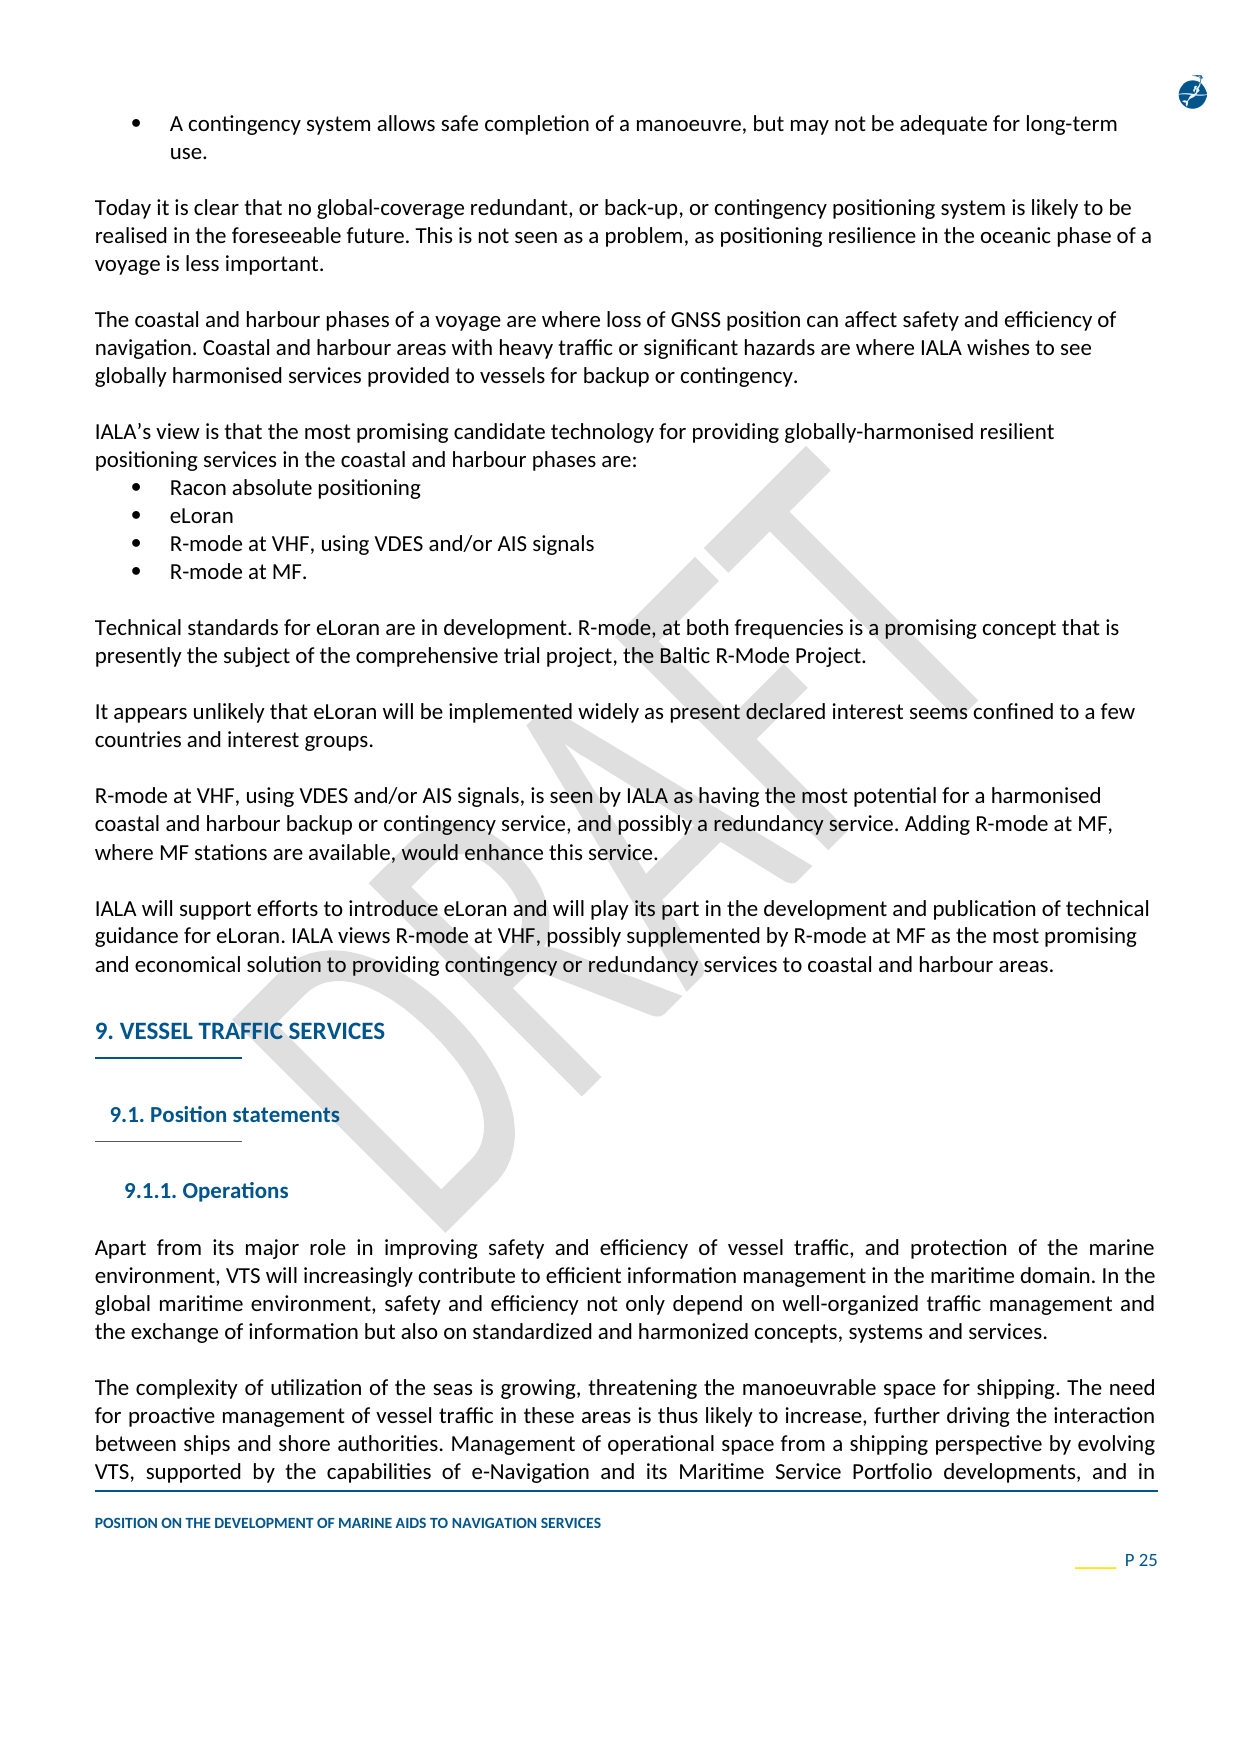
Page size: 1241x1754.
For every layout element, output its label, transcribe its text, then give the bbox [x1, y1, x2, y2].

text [94, 1373, 1157, 1485]
list Racon absolute positioning [132, 473, 1157, 501]
text Technical standards for eLoran are in development. R-mode, at both frequencies is a promising concept that is presently the subject of the comprehensive trial project, the Baltic R-Mode Project. [94, 613, 1157, 669]
text Apart from its major role in improving safety and efficiency of vessel traffic, and protection of the marine environment, VTS will increasingly contribute to efficient information management in the maritime domain. In the global maritime environment, safety and efficiency not only depend on well-organized traffic management and the exchange of information but also on standardized and harmonized concepts, systems and services. [94, 1233, 1157, 1345]
list R-mode at VHF, using VDES and/or AIS signals [132, 529, 1157, 557]
list R-mode at MF. [132, 557, 1157, 585]
text Today it is clear that no global-coverage redundant, or back-up, or contingency positioning system is likely to be realised in the foreseeable future. This is not seen as a problem, as positioning resilience in the oceanic phase of a voyage is less important. [94, 193, 1157, 277]
text The coastal and harbour phases of a voyage are where loss of GNSS position can affect safety and efficiency of navigation. Coastal and harbour areas with heavy traffic or significant hazards are where IALA wishes to see globally harmonised services provided to vessels for backup or contingency. [94, 305, 1157, 389]
subtitle Operations [124, 1177, 1157, 1205]
text R-mode at VHF, using VDES and/or AIS signals, is seen by IALA as having the most potential for a harmonised coastal and harbour backup or contingency service, and possibly a redundancy service. Adding R-mode at MF, where MF stations are available, would enhance this service. [94, 782, 1157, 866]
list A contingency system allows safe completion of a manoeuvre, but may not be adequate for long-term use. [132, 109, 1157, 193]
text IALA will support efforts to introduce eLoran and will play its part in the development and publication of technical guidance for eLoran. IALA views R-mode at VHF, possibly supplemented by R-mode at MF as the most promising and economical solution to providing contingency or redundancy services to coastal and harbour areas. [94, 894, 1157, 978]
text It appears unlikely that eLoran will be implemented widely as present declared interest seems confined to a few countries and interest groups. [94, 697, 1157, 753]
subtitle VESSEL TRAFFIC SERVICES [94, 1015, 1157, 1046]
list eLoran [132, 501, 1157, 529]
subtitle Position statements [109, 1100, 1157, 1128]
text IALA’s view is that the most promising candidate technology for providing globally-harmonised resilient positioning services in the coastal and harbour phases are: [94, 417, 1157, 473]
picture [1147, 25, 1241, 144]
